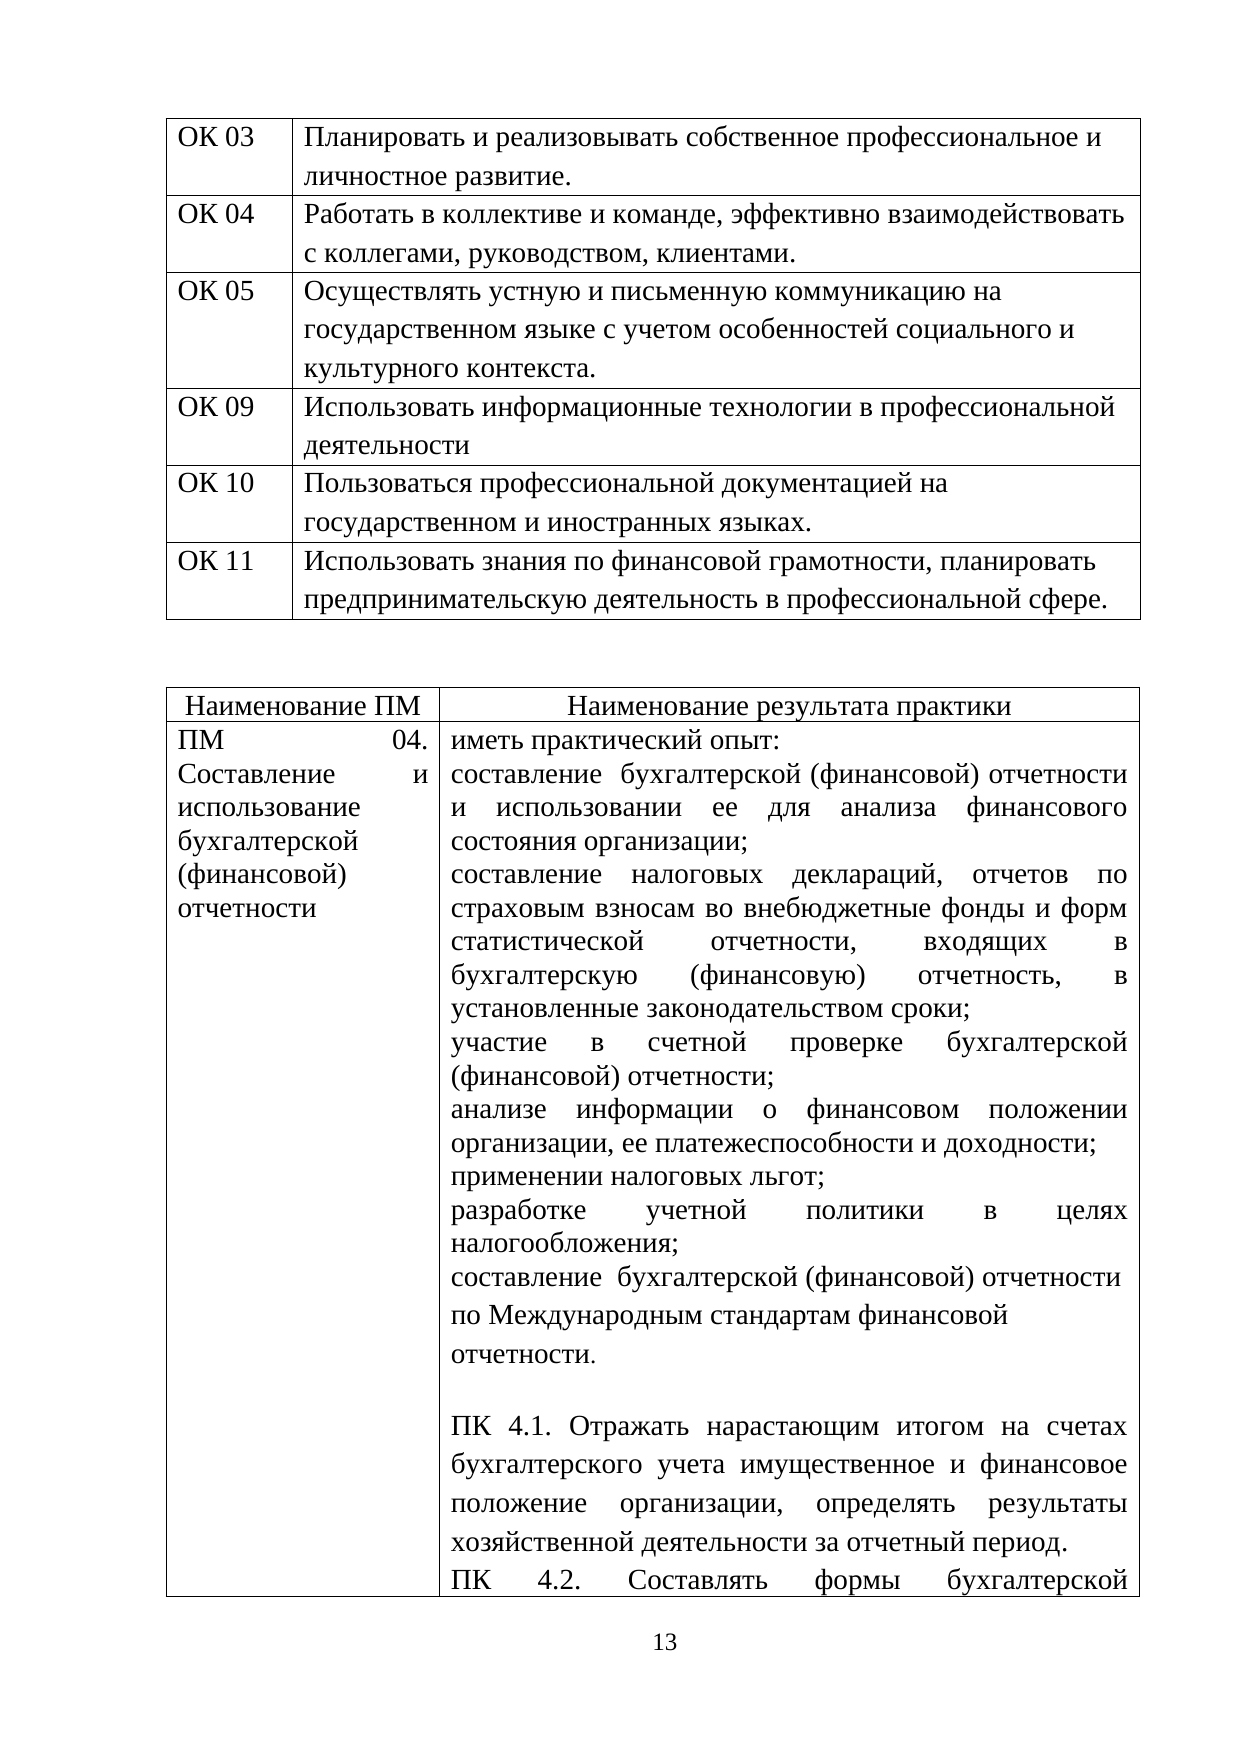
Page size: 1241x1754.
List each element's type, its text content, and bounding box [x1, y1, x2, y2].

table_cell ОК 10 [167, 466, 292, 542]
table_cell Планировать и реализовывать собственное профессиональное и личностное развитие. [293, 119, 1140, 195]
table_cell ОК 05 [167, 273, 292, 388]
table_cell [167, 722, 439, 1596]
table_cell Использовать знания по финансовой грамотности, планировать предпринимательскую деятельность в профессиональной сфере. [293, 543, 1140, 618]
table_cell Использовать информационные технологии в профессиональной деятельности [293, 389, 1140, 464]
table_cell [440, 722, 1139, 1596]
table_header Наименование результата практики [440, 688, 1139, 721]
table_cell ОК 11 [167, 543, 292, 618]
table_header Наименование ПМ [167, 688, 439, 721]
table_cell Работать в коллективе и команде, эффективно взаимодействовать с коллегами, руководством, клиентами. [293, 196, 1140, 272]
table_cell ОК 09 [167, 389, 292, 464]
table_cell Пользоваться профессиональной документацией на государственном и иностранных языках. [293, 466, 1140, 542]
table_cell ОК 04 [167, 196, 292, 272]
table_cell Осуществлять устную и письменную коммуникацию на государственном языке с учетом особенностей социального и культурного контекста. [293, 273, 1140, 388]
table_cell ОК 03 [167, 119, 292, 195]
